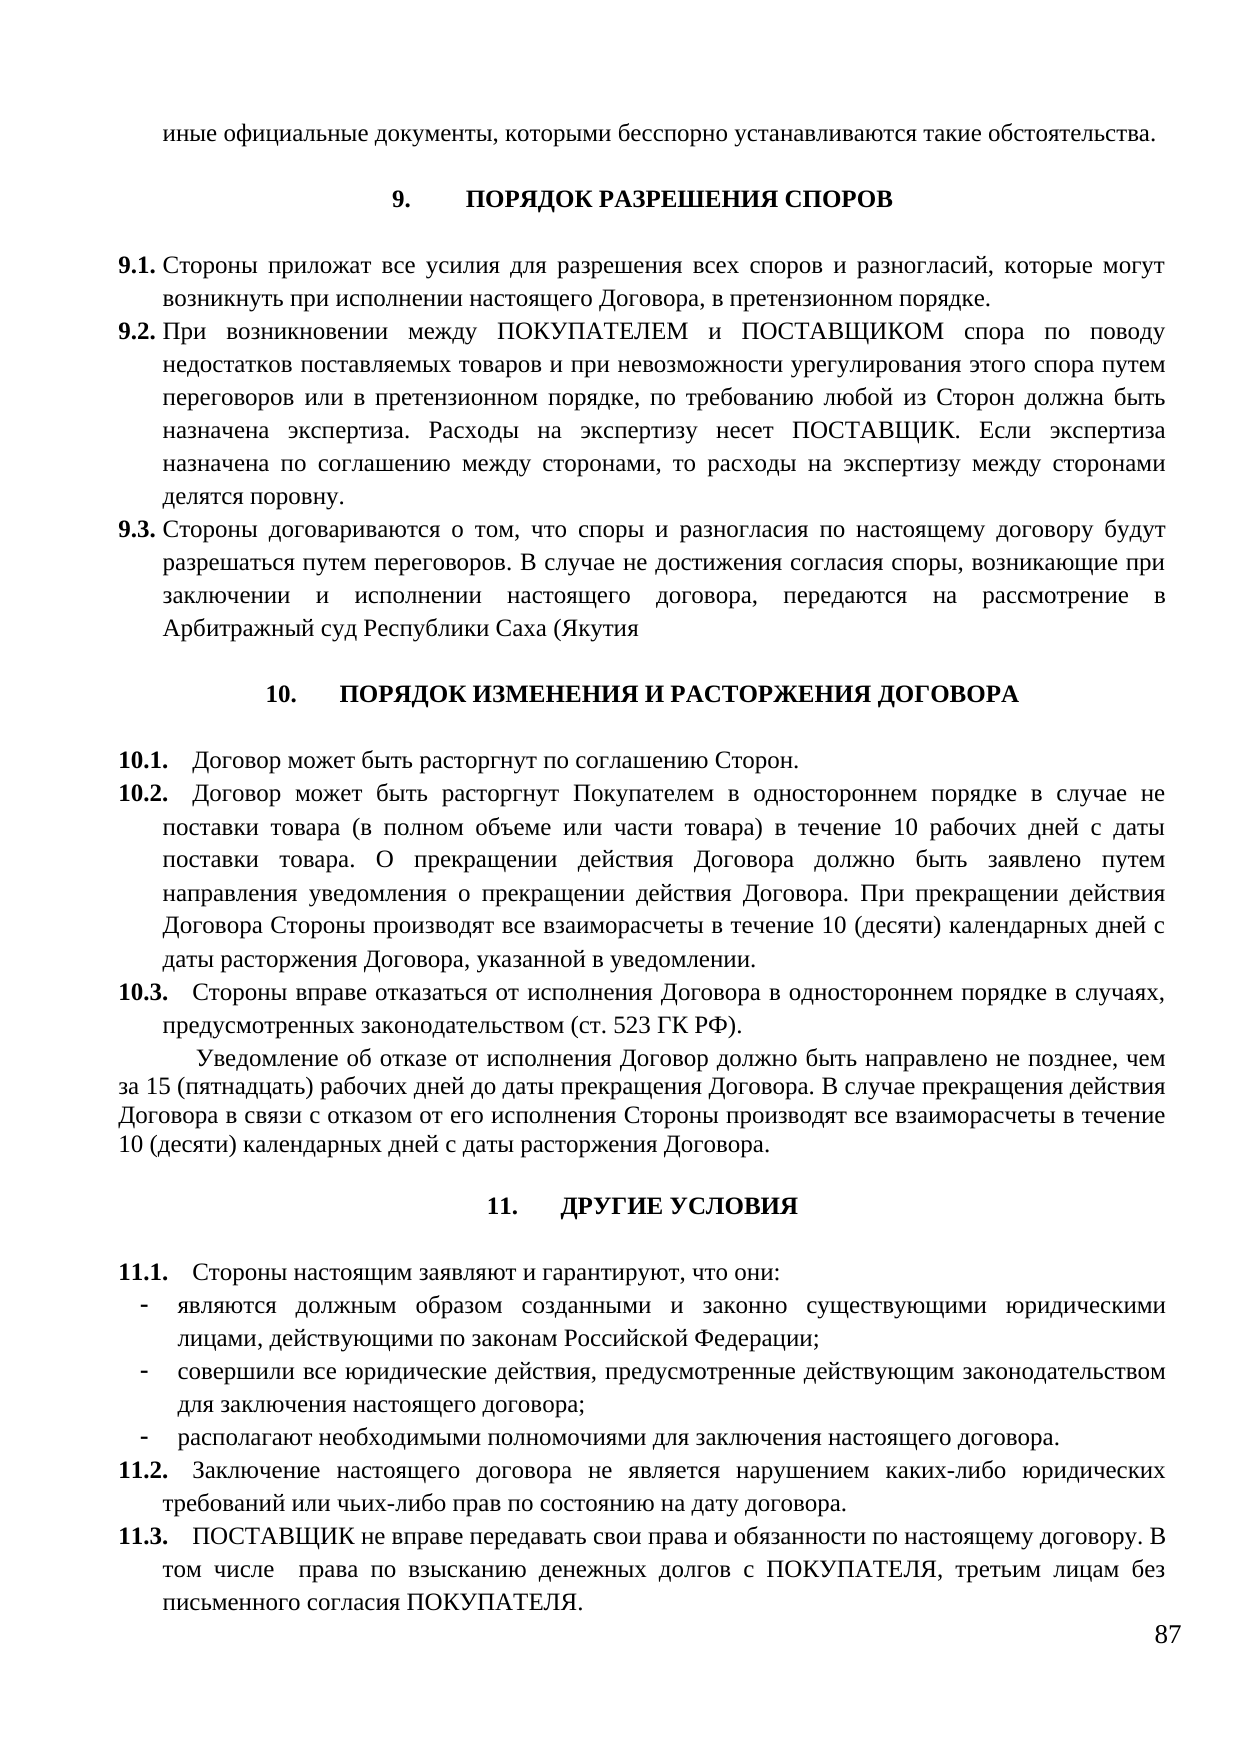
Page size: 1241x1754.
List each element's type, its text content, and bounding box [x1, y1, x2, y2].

list Стороны договариваются о том, что споры и разногласия по настоящему договору будут разрешаться путем переговоров. В случае не достижения согласия споры, возникающие при заключении и исполнении настоящего договора, передаются на рассмотрение в Арбитражный суд Республики Саха (Якутия [118, 514, 1167, 642]
list совершили все юридические действия, предусмотренные действующим законодательством для заключения настоящего договора; [140, 1356, 1167, 1418]
list Договор может быть расторгнут Покупателем в одностороннем порядке в случае не поставки товара (в полном объеме или части товара) в течение 10 рабочих дней с даты поставки товара. О прекращении действия Договора должно быть заявлено путем направления уведомления о прекращении действия Договора. При прекращении действия Договора Стороны производят все взаиморасчеты в течение 10 (десяти) календарных дней с даты расторжения Договора, указанной в уведомлении. [118, 778, 1167, 972]
list Стороны приложат все усилия для разрешения всех споров и разногласий, которые могут возникнуть при исполнении настоящего Договора, в претензионном порядке. [118, 250, 1167, 312]
list ПОРЯДОК ИЗМЕНЕНИЯ И РАСТОРЖЕНИЯ ДОГОВОРА [118, 679, 1167, 708]
list Стороны настоящим заявляют и гарантируют, что они: [118, 1257, 1167, 1286]
list располагают необходимыми полномочиями для заключения настоящего договора. [140, 1422, 1167, 1451]
list ДРУГИЕ УСЛОВИЯ [118, 1191, 1167, 1219]
list Договор может быть расторгнут по соглашению Сторон. [118, 746, 1167, 774]
text Уведомление об отказе от исполнения Договор должно быть направлено не позднее, чем за 15 (пятнадцать) рабочих дней до даты прекращения Договора. В случае прекращения действия Договора в связи с отказом от его исполнения Стороны производят все взаиморасчеты в течение 10 (десяти) календарных дней с даты расторжения Договора. [118, 1043, 1167, 1158]
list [118, 118, 1167, 147]
list Заключение настоящего договора не является нарушением каких-либо юридических требований или чьих-либо прав по состоянию на дату договора. [118, 1455, 1167, 1517]
list При возникновении между ПОКУПАТЕЛЕМ и ПОСТАВЩИКОМ спора по поводу недостатков поставляемых товаров и при невозможности урегулирования этого спора путем переговоров или в претензионном порядке, по требованию любой из Сторон должна быть назначена экспертиза. Расходы на экспертизу несет ПОСТАВЩИК. Если экспертиза назначена по соглашению между сторонами, то расходы на экспертизу между сторонами делятся поровну. [118, 316, 1167, 510]
list являются должным образом созданными и законно существующими юридическими лицами, действующими по законам Российской Федерации; [140, 1290, 1167, 1352]
list ПОРЯДОК РАЗРЕШЕНИЯ СПОРОВ [118, 184, 1167, 213]
list ПОСТАВЩИК не вправе передавать свои права и обязанности по настоящему договору. В том числе права по взысканию денежных долгов с ПОКУПАТЕЛЯ, третьим лицам без письменного согласия ПОКУПАТЕЛЯ. [118, 1521, 1167, 1616]
list Стороны вправе отказаться от исполнения Договора в одностороннем порядке в случаях, предусмотренных законодательством (ст. 523 ГК РФ). [118, 977, 1167, 1038]
